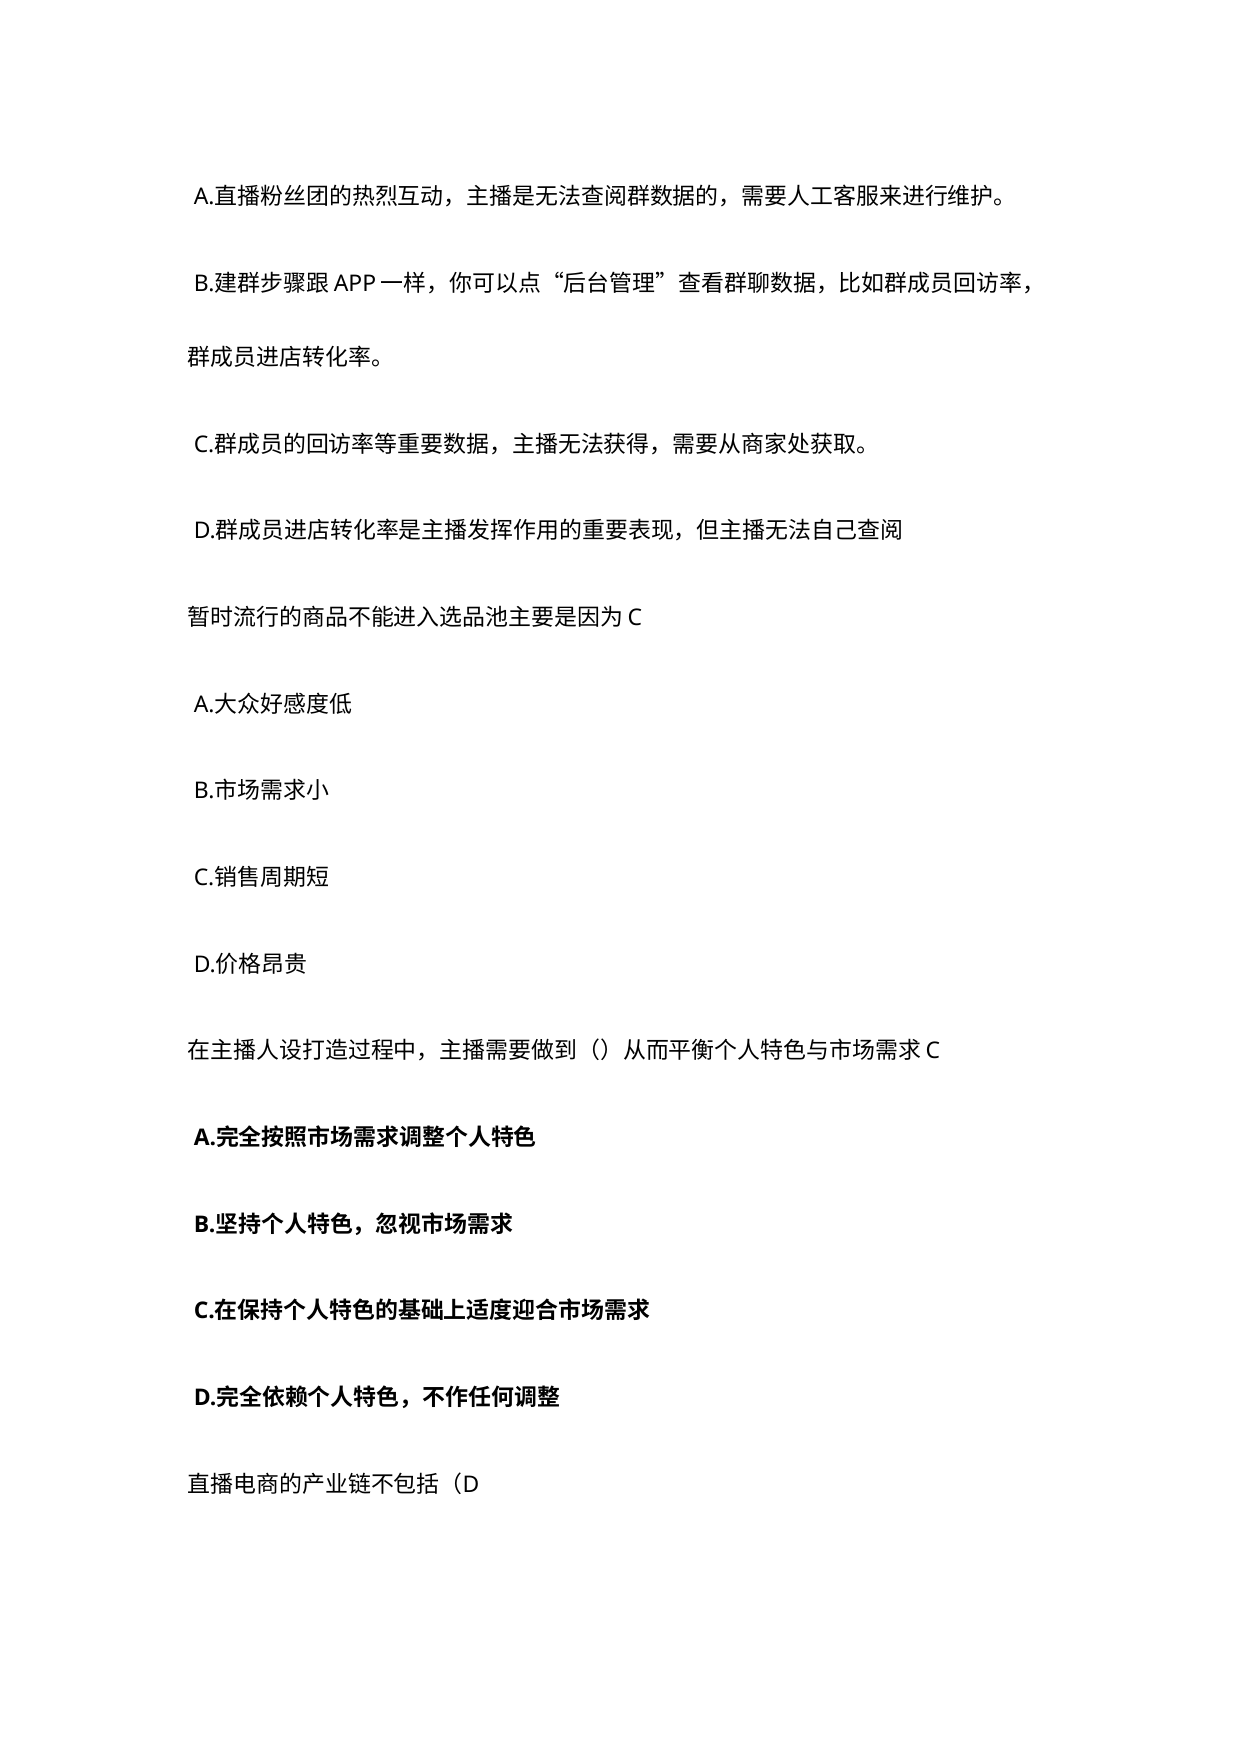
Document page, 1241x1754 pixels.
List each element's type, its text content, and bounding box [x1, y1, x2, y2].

text A.大众好感度低 [187, 670, 1053, 735]
text B.坚持个人特色，忽视市场需求 [187, 1190, 1053, 1255]
text 暂时流行的商品不能进入选品池主要是因为C [187, 583, 1053, 648]
text C.在保持个人特色的基础上适度迎合市场需求 [187, 1277, 1053, 1342]
text A.直播粉丝团的热烈互动，主播是无法查阅群数据的，需要人工客服来进行维护。 [187, 162, 1053, 227]
text B.建群步骤跟APP一样，你可以点“后台管理”查看群聊数据，比如群成员回访率，群成员进店转化率。 [187, 249, 1053, 388]
text B.市场需求小 [187, 757, 1053, 822]
text A.完全按照市场需求调整个人特色 [187, 1103, 1053, 1168]
text C.销售周期短 [187, 843, 1053, 908]
text 直播电商的产业链不包括（D [187, 1450, 1053, 1515]
text 在主播人设打造过程中，主播需要做到（）从而平衡个人特色与市场需求C [187, 1017, 1053, 1082]
text D.完全依赖个人特色，不作任何调整 [187, 1363, 1053, 1428]
text C.群成员的回访率等重要数据，主播无法获得，需要从商家处获取。 [187, 410, 1053, 475]
text D.价格昂贵 [187, 930, 1053, 995]
text D.群成员进店转化率是主播发挥作用的重要表现，但主播无法自己查阅 [187, 497, 1053, 562]
